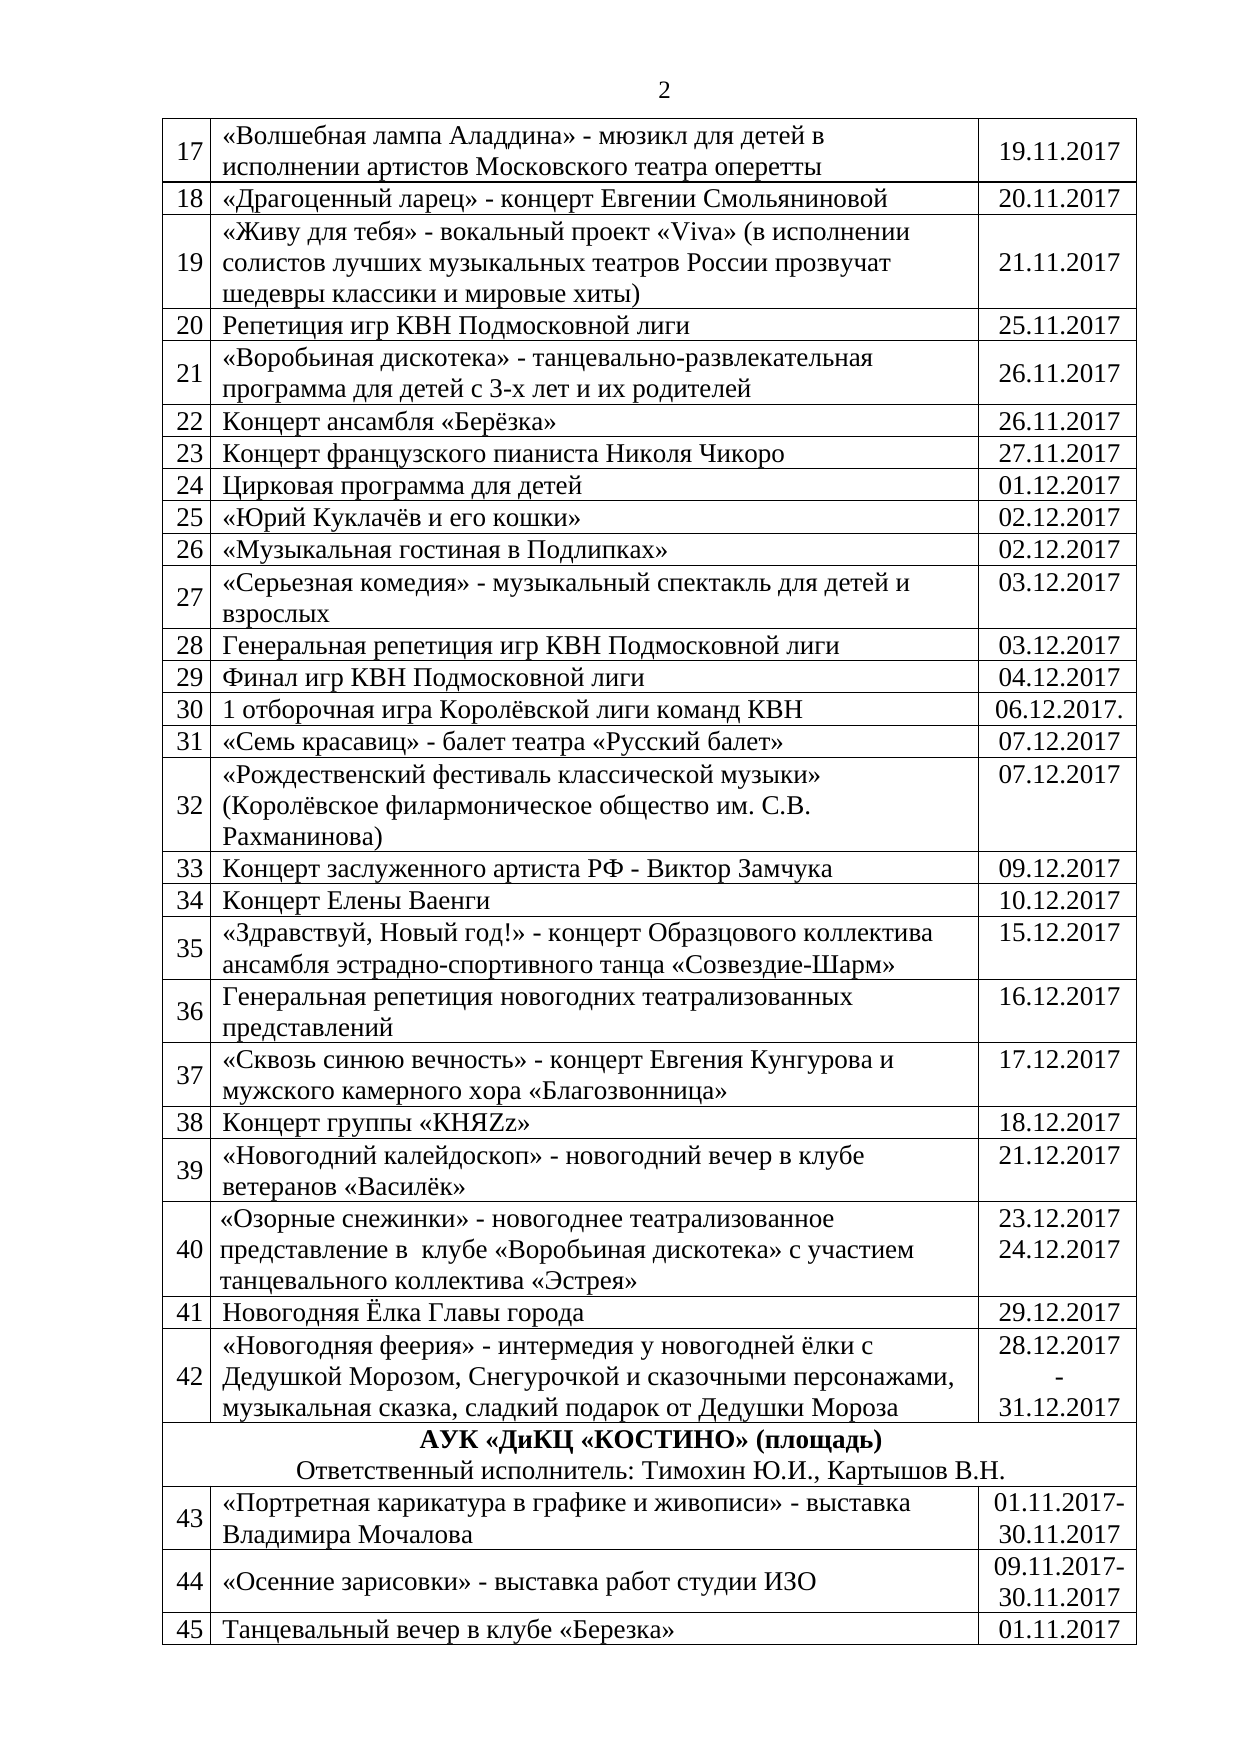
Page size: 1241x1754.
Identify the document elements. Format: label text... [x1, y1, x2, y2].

table_cell «Осенние зарисовки» - выставка работ студии ИЗО [211, 1550, 978, 1612]
table_cell 27 [163, 566, 210, 628]
table_cell 21 [163, 341, 210, 404]
table_cell 19.11.2017 [979, 119, 1136, 181]
table_cell «Рождественский фестиваль классической музыки» (Королёвское филармоническое общество им. С.В. Рахманинова) [211, 758, 978, 851]
table_cell 39 [163, 1139, 210, 1201]
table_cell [211, 1613, 978, 1644]
table_cell Концерт группы «КНЯZz» [211, 1107, 978, 1138]
table_cell 20 [163, 309, 210, 340]
table_cell 31 [163, 726, 210, 757]
table_cell «Новогодняя феерия» - интермедия у новогодней ёлки с Дедушкой Морозом, Снегурочкой и сказочными персонажами, музыкальная сказка, сладкий подарок от Дедушки Мороза [211, 1329, 978, 1422]
table_cell АУК «ДиКЦ «КОСТИНО» (площадь) Ответственный исполнитель: Тимохин Ю.И., Картышов В.Н. [163, 1423, 1136, 1486]
table_cell 29 [163, 661, 210, 692]
table_cell 26 [163, 534, 210, 564]
table_cell Репетиция игр КВН Подмосковной лиги [211, 309, 978, 340]
table_cell 35 [163, 917, 210, 979]
table_cell «Озорные снежинки» - новогоднее театрализованное представление в клубе «Воробьиная дискотека» с участием танцевального коллектива «Эстрея» [638, 1202, 978, 1296]
table_cell 07.12.2017 [979, 758, 1136, 851]
table_cell Финал игр КВН Подмосковной лиги [211, 661, 978, 692]
table_cell 20.11.2017 [979, 183, 1136, 214]
table_cell 09.11.2017- 30.11.2017 [979, 1550, 1136, 1612]
table_cell 07.12.2017 [979, 726, 1136, 757]
table_cell «Живу для тебя» - вокальный проект «Viva» (в исполнении солистов лучших музыкальных театров России прозвучат шедевры классики и мировые хиты) [211, 215, 978, 308]
table_cell Новогодняя Ёлка Главы города [211, 1297, 978, 1328]
table_cell 24 [163, 469, 210, 500]
table_cell 34 [163, 884, 210, 916]
table_cell 01.11.2017- 30.11.2017 [979, 1487, 1136, 1549]
table_cell 42 [163, 1329, 210, 1422]
table_cell «Волшебная лампа Аладдина» - мюзикл для детей в исполнении артистов Московского театра оперетты [211, 119, 978, 181]
table_cell 21.11.2017 [979, 215, 1136, 308]
table_cell Концерт французского пианиста Николя Чикоро [211, 437, 978, 468]
table_cell 02.12.2017 [979, 501, 1136, 532]
table_cell 30 [163, 693, 210, 724]
table_cell 37 [163, 1043, 210, 1106]
table_cell 04.12.2017 [979, 661, 1136, 692]
table_cell «Сквозь синюю вечность» - концерт Евгения Кунгурова и мужского камерного хора «Благозвонница» [211, 1043, 978, 1106]
table_cell «Музыкальная гостиная в Подлипках» [211, 534, 978, 564]
table_cell Генеральная репетиция новогодних театрализованных представлений [211, 980, 978, 1042]
table_cell 22 [163, 405, 210, 436]
table_cell Цирковая программа для детей [211, 469, 978, 500]
table_cell 45 [163, 1613, 210, 1644]
table_cell Концерт заслуженного артиста РФ - Виктор Замчука [211, 852, 978, 883]
table_cell 40 [163, 1202, 210, 1296]
table_cell 28 [163, 629, 210, 660]
table_cell 38 [163, 1107, 210, 1138]
table_cell 09.12.2017 [979, 852, 1136, 883]
table_cell 26.11.2017 [979, 341, 1136, 404]
table_cell «Серьезная комедия» - музыкальный спектакль для детей и взрослых [211, 566, 978, 628]
table_cell 15.12.2017 [979, 917, 1136, 979]
table_cell «Юрий Куклачёв и его кошки» [211, 501, 978, 532]
table_cell 16.12.2017 [979, 980, 1136, 1042]
table_cell 1 отборочная игра Королёвской лиги команд КВН [211, 693, 978, 724]
table_cell 27.11.2017 [979, 437, 1136, 468]
table_cell 29.12.2017 [979, 1297, 1136, 1328]
table_cell 02.12.2017 [979, 534, 1136, 564]
table_cell 03.12.2017 [979, 629, 1136, 660]
table_cell 25.11.2017 [979, 309, 1136, 340]
table_cell 26.11.2017 [979, 405, 1136, 436]
table_cell «Новогодний калейдоскоп» - новогодний вечер в клубе ветеранов «Василёк» [211, 1139, 978, 1201]
table_cell «Драгоценный ларец» - концерт Евгении Смольяниновой [211, 183, 978, 214]
table_cell 33 [163, 852, 210, 883]
table_cell 17 [163, 119, 210, 181]
table_cell 03.12.2017 [979, 566, 1136, 628]
table_cell 23 [163, 437, 210, 468]
table_cell 18 [163, 183, 210, 214]
table_cell 18.12.2017 [979, 1107, 1136, 1138]
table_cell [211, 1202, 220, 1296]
table_cell «Воробьиная дискотека» - танцевально-развлекательная программа для детей с 3-х лет и их родителей [211, 341, 978, 404]
table_cell Генеральная репетиция игр КВН Подмосковной лиги [211, 629, 978, 660]
table_cell Концерт Елены Ваенги [211, 884, 978, 916]
table_cell 44 [163, 1550, 210, 1612]
table_cell «Портретная карикатура в графике и живописи» - выставка Владимира Мочалова [211, 1487, 978, 1549]
table_cell 21.12.2017 [979, 1139, 1136, 1201]
table_cell «Семь красавиц» - балет театра «Русский балет» [211, 726, 978, 757]
table_cell 28.12.2017 - 31.12.2017 [979, 1329, 1136, 1422]
table_cell 19 [163, 215, 210, 308]
table_cell 17.12.2017 [979, 1043, 1136, 1106]
table_cell «Здравствуй, Новый год!» - концерт Образцового коллектива ансамбля эстрадно-спортивного танца «Созвездие-Шарм» [211, 917, 978, 979]
table_cell 36 [163, 980, 210, 1042]
table_cell 23.12.2017 24.12.2017 [979, 1202, 1136, 1296]
table_cell 06.12.2017. [979, 693, 1136, 724]
table_cell 32 [163, 758, 210, 851]
table_cell 25 [163, 501, 210, 532]
table_cell Концерт ансамбля «Берёзка» [211, 405, 978, 436]
table_cell 41 [163, 1297, 210, 1328]
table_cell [979, 1613, 1136, 1644]
table_cell 43 [163, 1487, 210, 1549]
table_cell 01.12.2017 [979, 469, 1136, 500]
table_cell 10.12.2017 [979, 884, 1136, 916]
